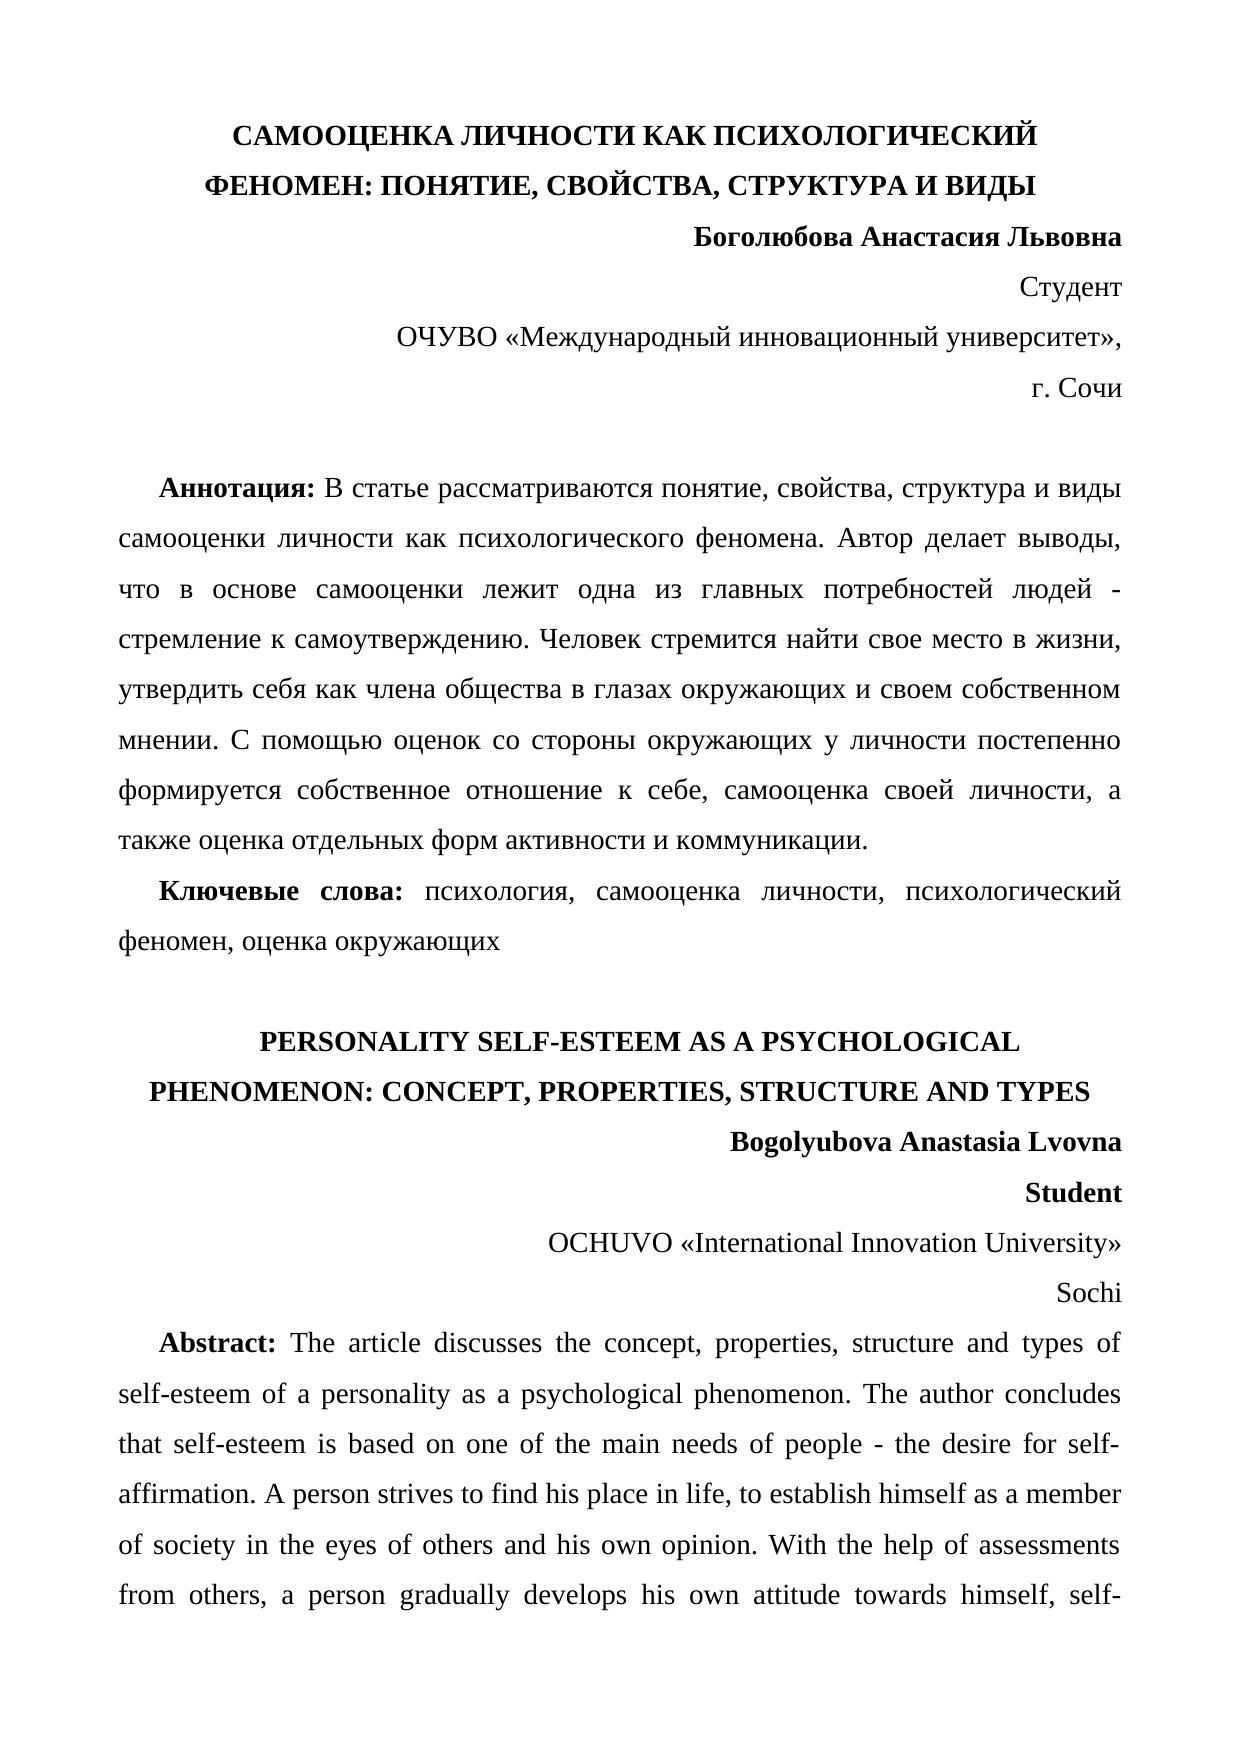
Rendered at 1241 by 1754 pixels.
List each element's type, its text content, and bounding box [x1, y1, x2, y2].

text Ключевые слова: психология, самооценка личности, психологический феномен, оценка окружающих [118, 873, 1122, 957]
text OCHUVO «International Innovation University» [118, 1225, 1122, 1258]
text ОЧУВО «Международный инновационный университет», [118, 319, 1122, 353]
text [118, 1326, 1122, 1611]
text Student [118, 1175, 1122, 1208]
text Студент [118, 269, 1122, 303]
text г. Сочи [118, 370, 1122, 403]
text Боголюбова Анастасия Львовна [118, 219, 1122, 252]
text PERSONALITY SELF-ESTEEM AS A PSYCHOLOGICAL PHENOMENON: CONCEPT, PROPERTIES, STRUCTURE AND TYPES [118, 1024, 1122, 1108]
text САМООЦЕНКА ЛИЧНОСТИ КАК ПСИХОЛОГИЧЕСКИЙ ФЕНОМЕН: ПОНЯТИЕ, СВОЙСТВА, СТРУКТУРА И ВИДЫ [118, 118, 1122, 202]
text Аннотация: В статье рассматриваются понятие, свойства, структура и виды самооценки личности как психологического феномена. Автор делает выводы, что в основе самооценки лежит одна из главных потребностей людей - стремление к самоутверждению. Человек стремится найти свое место в жизни, утвердить себя как члена общества в глазах окружающих и своем собственном мнении. С помощью оценок со стороны окружающих у личности постепенно формируется собственное отношение к себе, самооценка своей личности, а также оценка отдельных форм активности и коммуникации. [118, 470, 1122, 856]
text Sochi [118, 1275, 1122, 1309]
text Bogolyubova Anastasia Lvovna [118, 1124, 1122, 1158]
